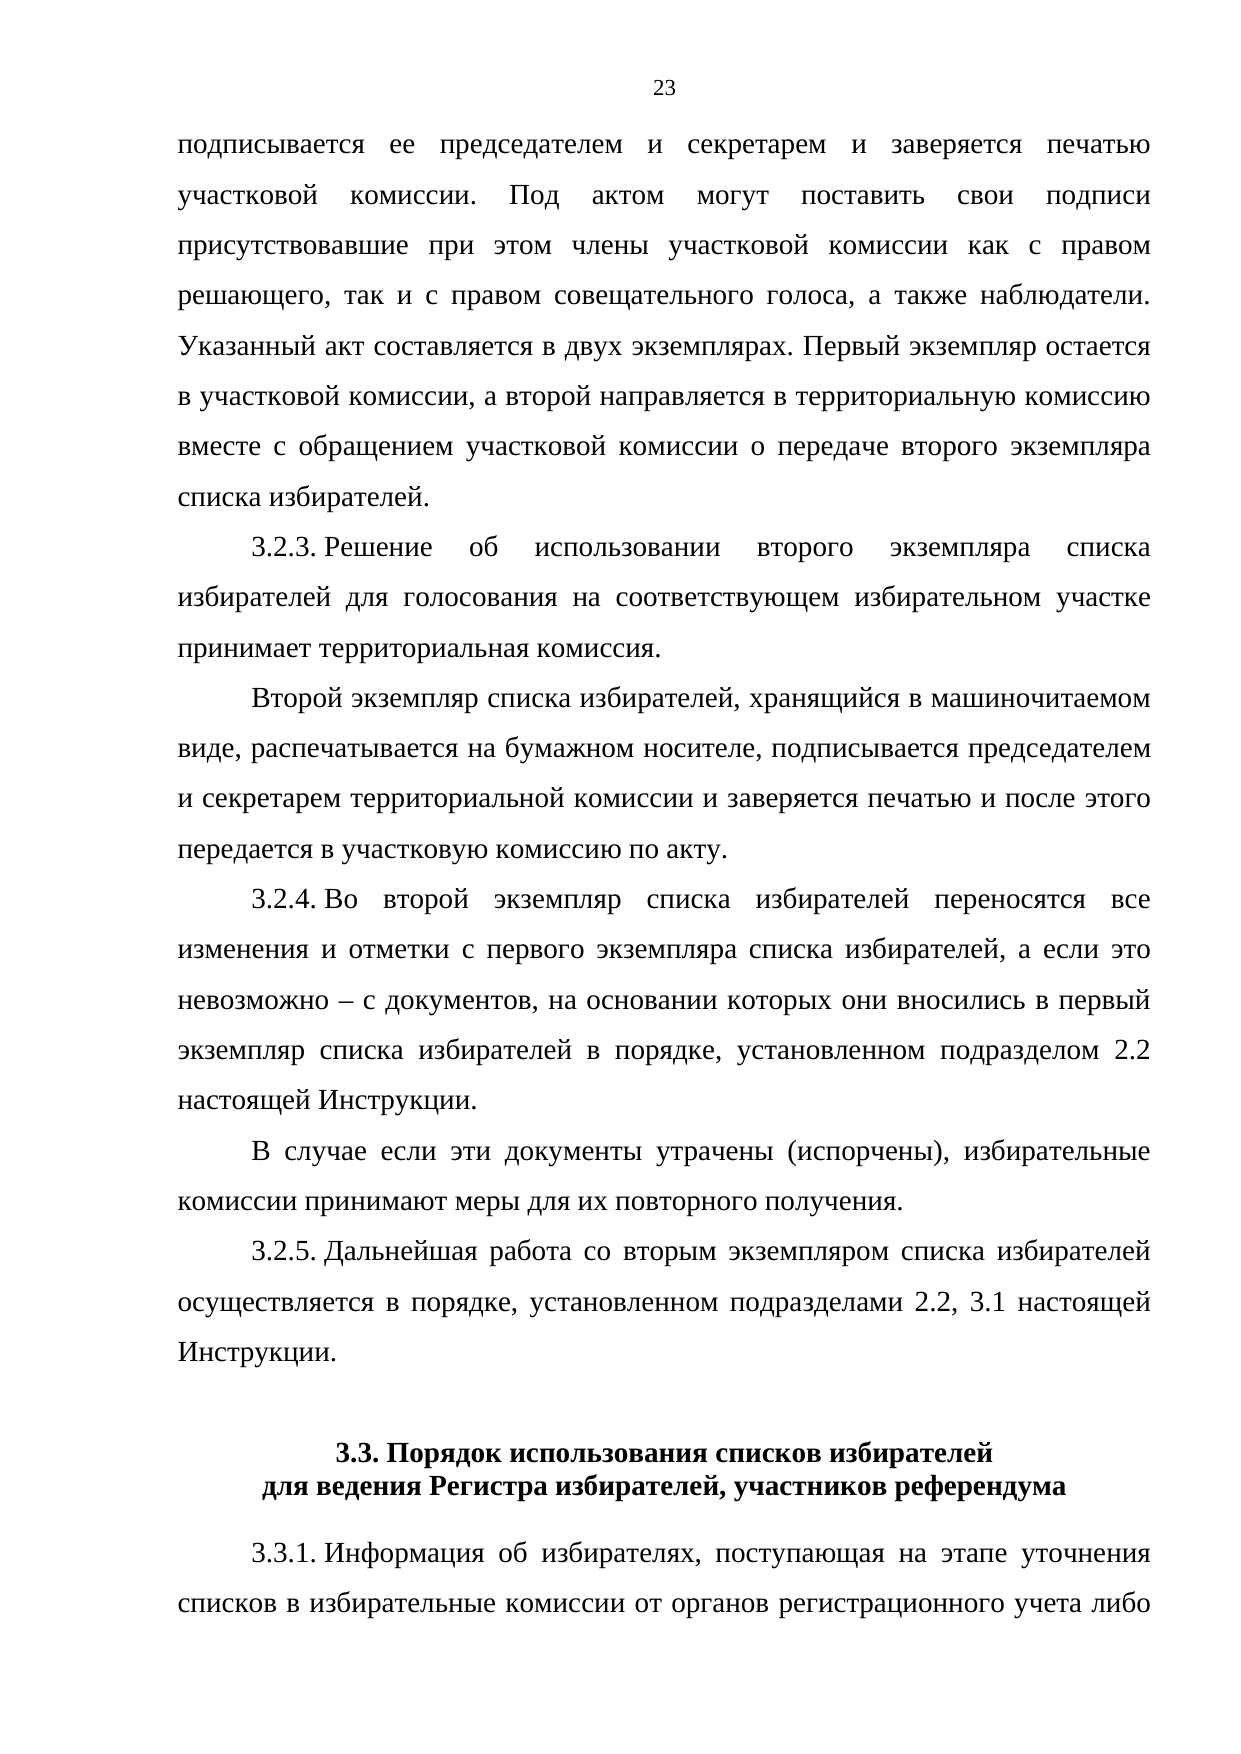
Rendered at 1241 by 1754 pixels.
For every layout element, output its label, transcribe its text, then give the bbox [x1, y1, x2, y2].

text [177, 1535, 1152, 1619]
text 3.2.5. Дальнейшая работа со вторым экземпляром списка избирателей осуществляется в порядке, установленном подразделами 2.2, 3.1 настоящей Инструкции. [177, 1233, 1152, 1368]
text 3.2.3. Решение об использовании второго экземпляра списка избирателей для голосования на соответствующем избирательном участке принимает территориальная комиссия. [177, 529, 1152, 663]
text Второй экземпляр списка избирателей, хранящийся в машиночитаемом виде, распечатывается на бумажном носителе, подписывается председателем и секретарем территориальной комиссии и заверяется печатью и после этого передается в участковую комиссию по акту. [177, 680, 1152, 864]
text В случае если эти документы утрачены (испорчены), избирательные комиссии принимают меры для их повторного получения. [177, 1133, 1152, 1217]
text 3.2.4. Во второй экземпляр списка избирателей переносятся все изменения и отметки с первого экземпляра списка избирателей, а если это невозможно – с документов, на основании которых они вносились в первый экземпляр списка избирателей в порядке, установленном подразделом 2.2 настоящей Инструкции. [177, 881, 1152, 1116]
text 3.3. Порядок использования списков избирателей [177, 1435, 1152, 1468]
text для ведения Регистра избирателей, участников референдума [177, 1468, 1152, 1502]
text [177, 127, 1152, 512]
